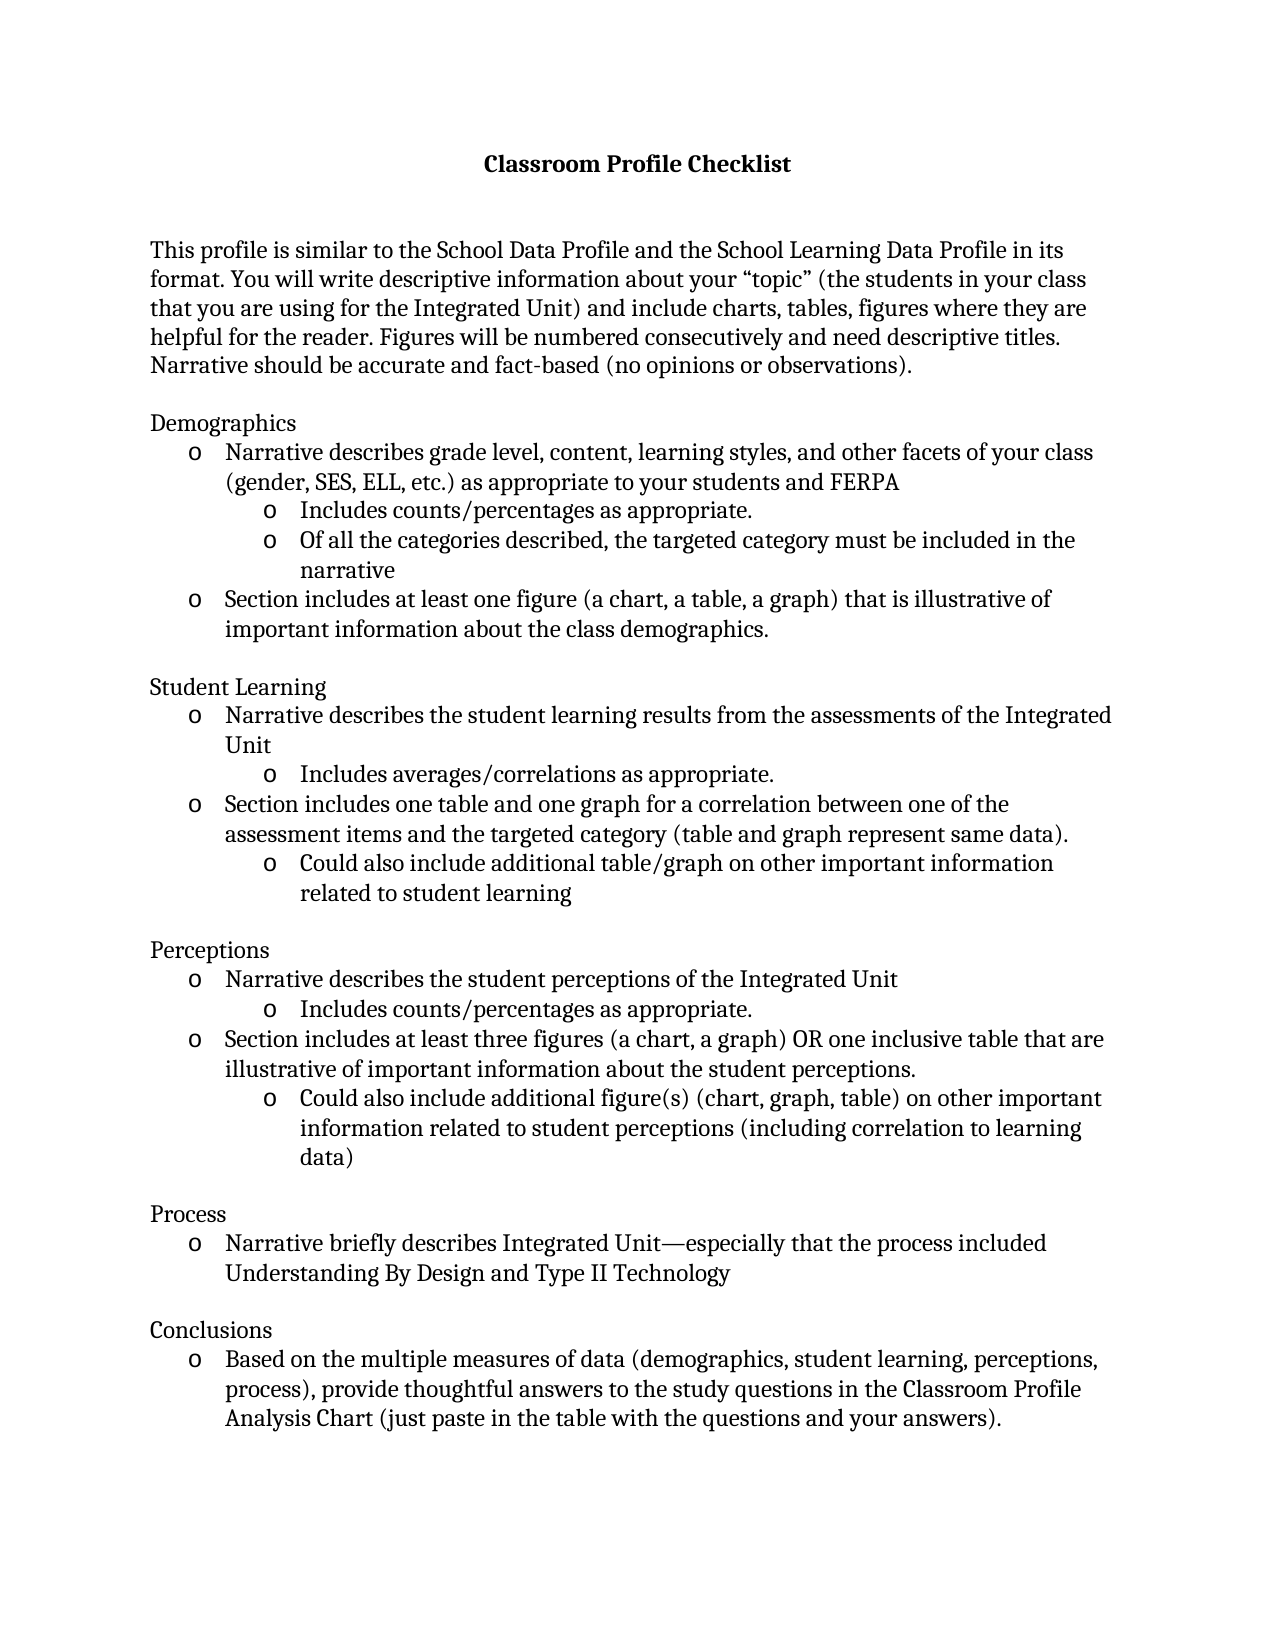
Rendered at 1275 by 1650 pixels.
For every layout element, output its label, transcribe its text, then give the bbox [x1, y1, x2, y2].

list Narrative describes grade level, content, learning styles, and other facets of your class (gender, SES, ELL, etc.) as appropriate to your students and FERPA [187, 437, 1125, 496]
list Section includes at least one figure (a chart, a table, a graph) that is illustrative of important information about the class demographics. [187, 585, 1125, 644]
list Section includes one table and one graph for a correlation between one of the assessment items and the targeted category (table and graph represent same data). [187, 790, 1125, 849]
list Includes counts/percentages as appropriate. [262, 995, 1125, 1025]
list Narrative briefly describes Integrated Unit—especially that the process included Understanding By Design and Type II Technology [187, 1229, 1125, 1287]
list Includes averages/correlations as appropriate. [262, 760, 1125, 790]
list Could also include additional table/graph on other important information related to student learning [262, 849, 1125, 907]
list Narrative describes the student perceptions of the Integrated Unit [187, 965, 1125, 995]
list Narrative describes the student learning results from the assessments of the Integrated Unit [187, 701, 1125, 760]
text Perceptions [150, 936, 1125, 965]
text Process [150, 1200, 1125, 1229]
text This profile is similar to the School Data Profile and the School Learning Data Profile in its format. You will write descriptive information about your “topic” (the students in your class that you are using for the Integrated Unit) and include charts, tables, figures where they are helpful for the reader. Figures will be numbered consecutively and need descriptive titles. Narrative should be accurate and fact-based (no opinions or observations). [150, 236, 1125, 380]
list Based on the multiple measures of data (demographics, student learning, perceptions, process), provide thoughtful answers to the study questions in the Classroom Profile Analysis Chart (just paste in the table with the questions and your answers). [187, 1345, 1125, 1432]
text Demographics [150, 409, 1125, 437]
text Conclusions [150, 1316, 1125, 1345]
text Student Learning [150, 672, 1125, 701]
list Section includes at least three figures (a chart, a graph) OR one inclusive table that are illustrative of important information about the student perceptions. [187, 1025, 1125, 1084]
text Classroom Profile Checklist [150, 150, 1125, 179]
list Could also include additional figure(s) (chart, graph, table) on other important information related to student perceptions (including correlation to learning data) [262, 1084, 1125, 1171]
list Of all the categories described, the targeted category must be included in the narrative [262, 526, 1125, 585]
list Includes counts/percentages as appropriate. [262, 496, 1125, 526]
